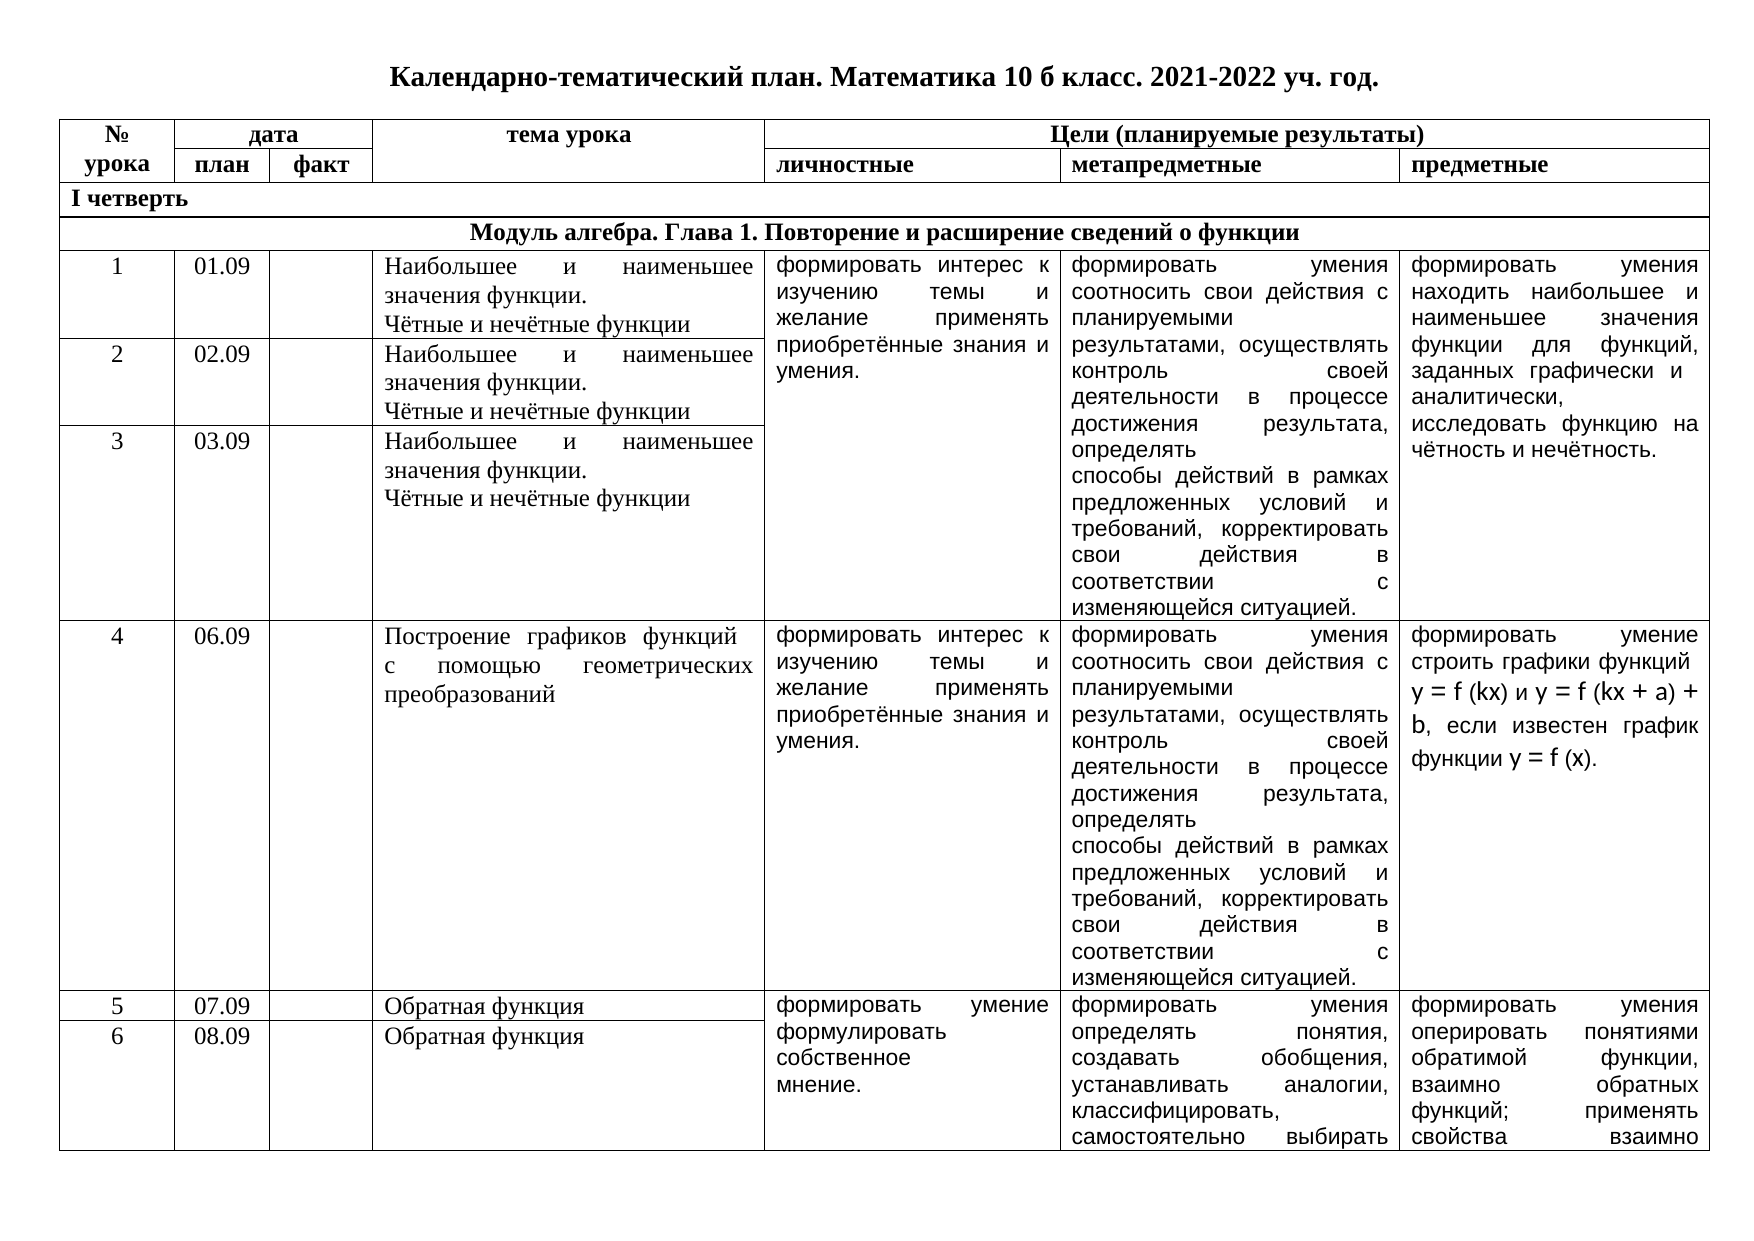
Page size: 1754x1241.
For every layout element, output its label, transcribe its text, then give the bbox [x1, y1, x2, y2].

table_cell Наибольшее и наименьшее значения функции. Чётные и нечётные функции [373, 426, 764, 620]
table_cell факт [270, 149, 372, 182]
table_cell 4 [60, 621, 174, 990]
table_cell [270, 991, 372, 1020]
table_header № урока [60, 120, 174, 182]
table_cell предметные [1400, 149, 1709, 182]
table_cell формировать интерес к изучению темы и желание применять приобретённые знания и умения. [765, 251, 1060, 620]
table_cell 06.09 [175, 621, 269, 990]
table_cell 5 [60, 991, 174, 1020]
text Календарно-тематичеcкий план. Математика 10 б класс. 2021-2022 уч. год. [59, 59, 1709, 93]
table_cell [270, 251, 372, 338]
table_cell формировать умения оперировать понятиями обратимой функции, взаимно обратных функций; применять свойства взаимно обратных функций; находить функцию, обратную данной. [1400, 991, 1709, 1149]
table_cell [270, 621, 372, 990]
table_cell [270, 426, 372, 620]
table_cell формировать умения находить наибольшее и наименьшее значения функции для функций, заданных графически и аналитически, исследовать функцию на чётность и нечётность. [1400, 251, 1709, 620]
table_cell 3 [60, 426, 174, 620]
table_cell 03.09 [175, 426, 269, 620]
table_cell 02.09 [175, 339, 269, 425]
table_cell план [175, 149, 269, 182]
table_cell Наибольшее и наименьшее значения функции. Чётные и нечётные функции [373, 251, 764, 338]
table_cell Наибольшее и наименьшее значения функции. Чётные и нечётные функции [373, 339, 764, 425]
table_cell 01.09 [175, 251, 269, 338]
table_cell [270, 1021, 372, 1149]
table_cell Модуль алгебра. Глава 1. Повторение и расширение сведений о функции [60, 218, 1709, 250]
table_cell формировать умение формулировать собственное мнение. [765, 991, 1060, 1149]
table_cell 2 [60, 339, 174, 425]
table_cell 08.09 [175, 1021, 269, 1149]
table_cell 07.09 [175, 991, 269, 1020]
table_cell I четверть [60, 183, 1709, 216]
table_header Цели (планируемые результаты) [765, 120, 1709, 148]
table_cell формировать умения соотносить свои действия с планируемыми результатами, осуществлять контроль своей деятельности в процессе достижения результата, определять способы действий в рамках предложенных условий и требований, корректировать свои действия в соответствии с изменяющейся ситуацией. [1061, 621, 1399, 990]
table_cell Обратная функция [373, 1021, 764, 1149]
table_cell формировать умения определять понятия, создавать обобщения, устанавливать аналогии, классифицировать, самостоятельно выбирать основания и критерии для классификации. [1061, 991, 1399, 1149]
table_cell Обратная функция [373, 991, 764, 1020]
table_cell формировать умения соотносить свои действия с планируемыми результатами, осуществлять контроль своей деятельности в процессе достижения результата, определять способы действий в рамках предложенных условий и требований, корректировать свои действия в соответствии с изменяющейся ситуацией. [1061, 251, 1399, 620]
table_header тема урока [373, 120, 764, 182]
table_cell формировать интерес к изучению темы и желание применять приобретённые знания и умения. [765, 621, 1060, 990]
table_cell личностные [765, 149, 1060, 182]
table_cell формировать умение строить графики функций y = f (kx) и y = f (kx + a) + b, если известен график функции y = f (x). [1400, 621, 1709, 990]
table_cell 1 [60, 251, 174, 338]
table_cell Построение графиков функций с помощью геометрических преобразований [373, 621, 764, 990]
table_cell 6 [60, 1021, 174, 1149]
table_cell [270, 339, 372, 425]
table_header дата [175, 120, 372, 148]
table_cell метапредметные [1061, 149, 1399, 182]
